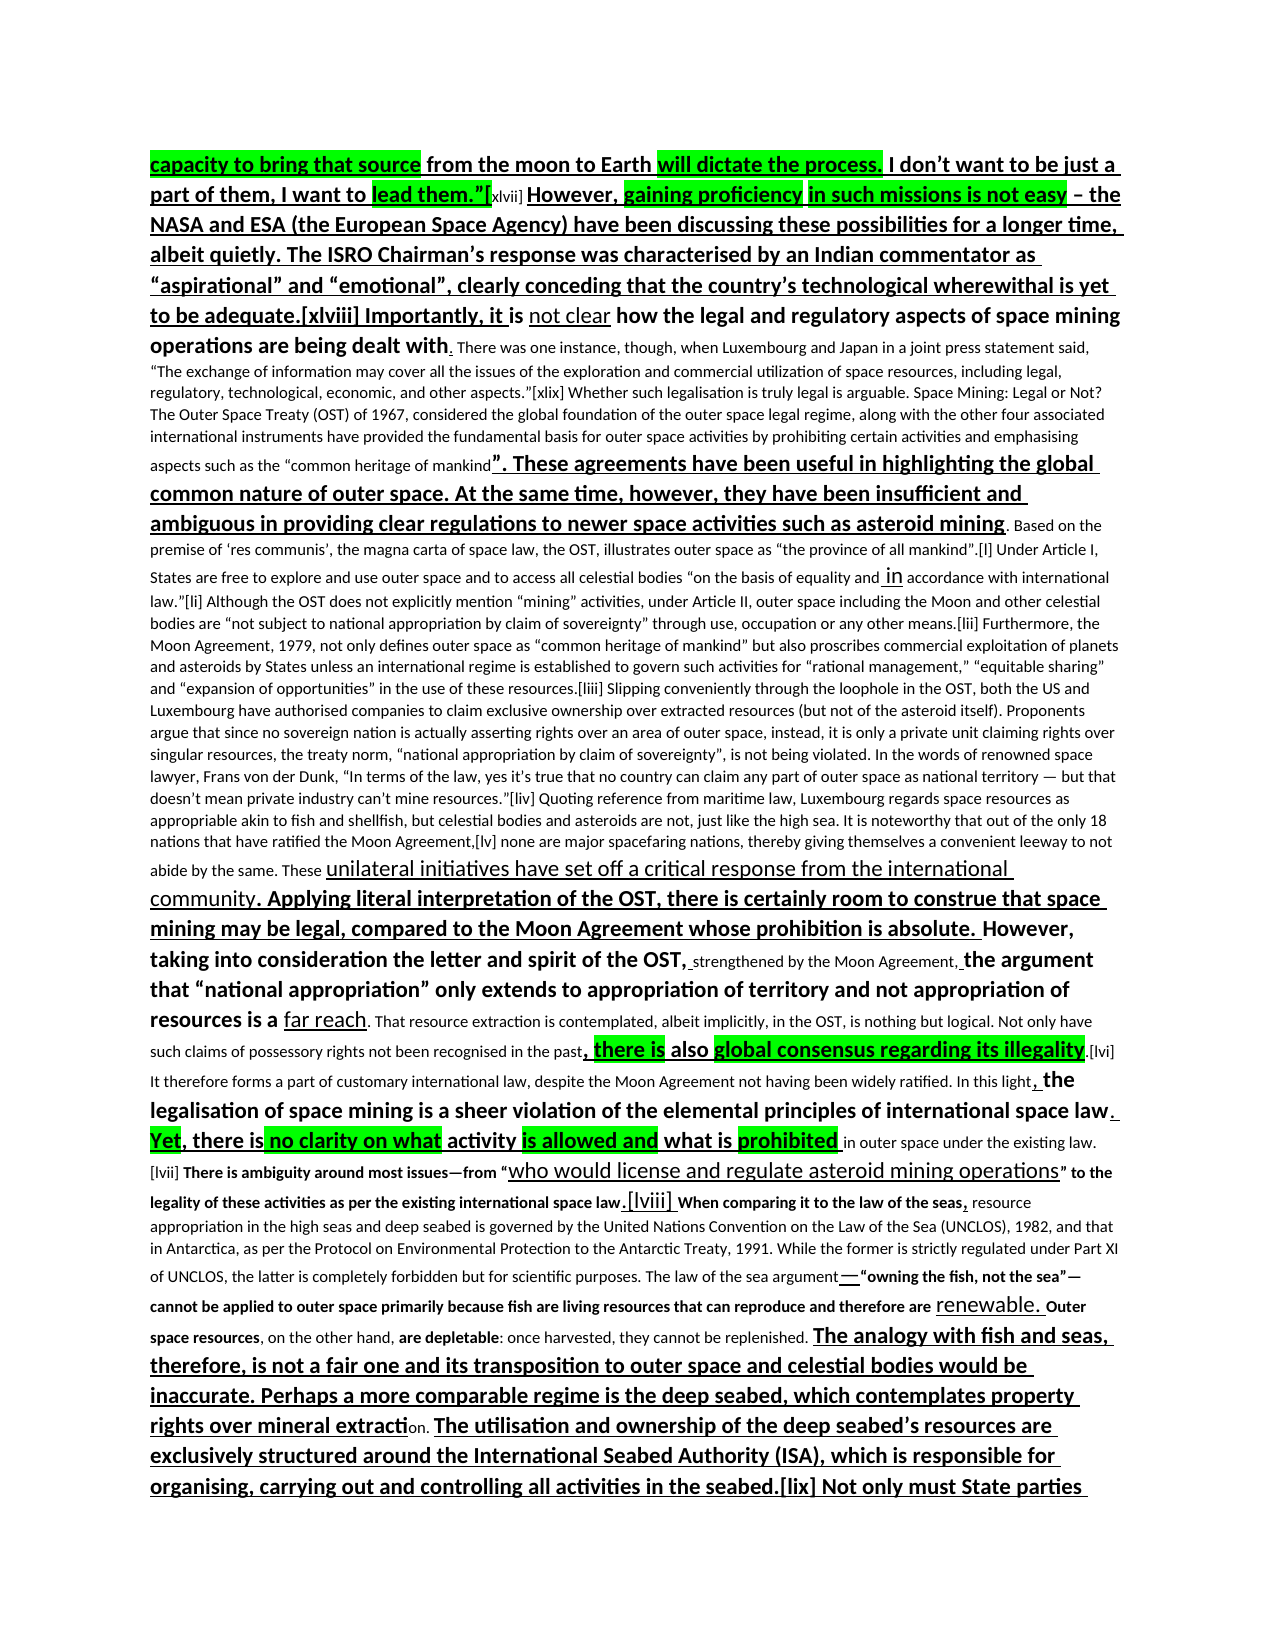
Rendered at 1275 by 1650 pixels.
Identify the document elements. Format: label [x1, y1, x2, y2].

text [150, 150, 1125, 1500]
